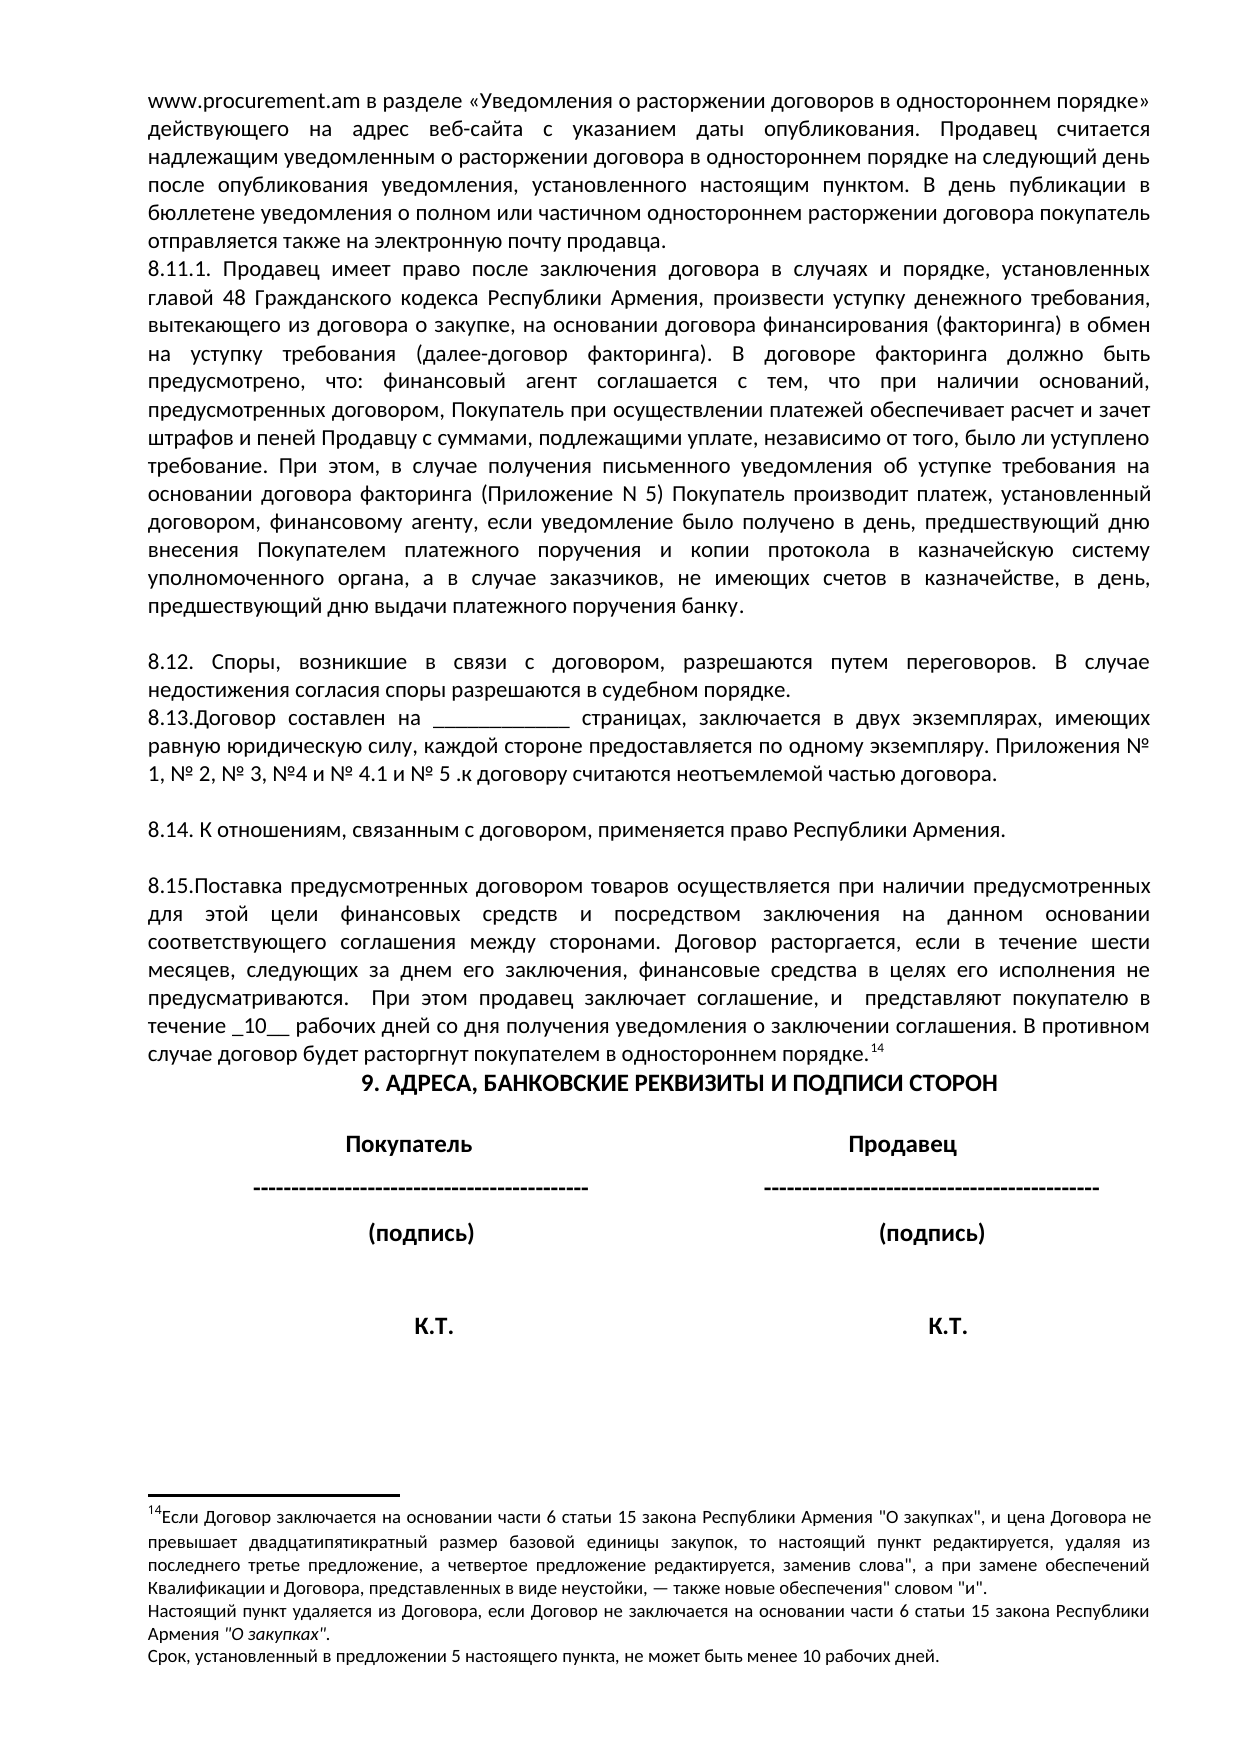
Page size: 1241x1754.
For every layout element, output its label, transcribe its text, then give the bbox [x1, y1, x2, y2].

text 9. АДРЕСА, БАНКОВСКИЕ РЕКВИЗИТЫ И ПОДПИСИ СТОРОН [148, 1067, 1152, 1098]
table_header Покупатель [136, 1128, 647, 1172]
table_header Продавец [647, 1128, 1158, 1172]
text 8.13.Договор составлен на ____________ страницах, заключается в двух экземплярах, имеющих равную юридическую силу, каждой стороне предоставляется по одному экземпляру. Приложения № 1, № 2, № 3, №4 и № 4.1 и № 5 .к договору считаются неотъемлемой частью договора. [148, 703, 1152, 787]
table_cell -------------------------------------------- (подпись) [647, 1172, 1158, 1279]
text 8.15.Поставка предусмотренных договором товаров осуществляется при наличии предусмотренных для этой цели финансовых средств и посредством заключения на данном основании соответствующего соглашения между сторонами. Договор расторгается, если в течение шести месяцев, следующих за днем его заключения, финансовые средства в целях его исполнения не предусматриваются. При этом продавец заключает соглашение, и представляют покупателю в течение _10__ рабочих дней со дня получения уведомления о заключении соглашения. В противном случае договор будет расторгнут покупателем в одностороннем порядке. [148, 871, 1152, 1067]
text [148, 86, 1152, 254]
table_header К.Т. [662, 1310, 1176, 1355]
text 8.12. Споры, возникшие в связи с договором, разрешаются путем переговоров. В случае недостижения согласия споры разрешаются в судебном порядке. [148, 647, 1152, 703]
text 8.14. К отношениям, связанным с договором, применяется право Республики Армения. [148, 815, 1152, 843]
text 8.11.1. Продавец имеет право после заключения договора в случаях и порядке, установленных главой 48 Гражданского кодекса Республики Армения, произвести уступку денежного требования, вытекающего из договора о закупке, на основании договора финансирования (факторинга) в обмен на уступку требования (далее-договор факторинга). В договоре факторинга должно быть предусмотрено, что: финансовый агент соглашается с тем, что при наличии оснований, предусмотренных договором, Покупатель при осуществлении платежей обеспечивает расчет и зачет штрафов и пеней Продавцу с суммами, подлежащими уплате, независимо от того, было ли уступлено требование. При этом, в случае получения письменного уведомления об уступке требования на основании договора факторинга (Приложение N 5) Покупатель производит платеж, установленный договором, финансовому агенту, если уведомление было получено в день, предшествующий дню внесения Покупателем платежного поручения и копии протокола в казначейскую систему уполномоченного органа, а в случае заказчиков, не имеющих счетов в казначействе, в день, предшествующий дню выдачи платежного поручения банку. [148, 254, 1152, 619]
table_header К.Т. [148, 1310, 662, 1355]
table_cell -------------------------------------------- (подпись) [136, 1172, 647, 1279]
